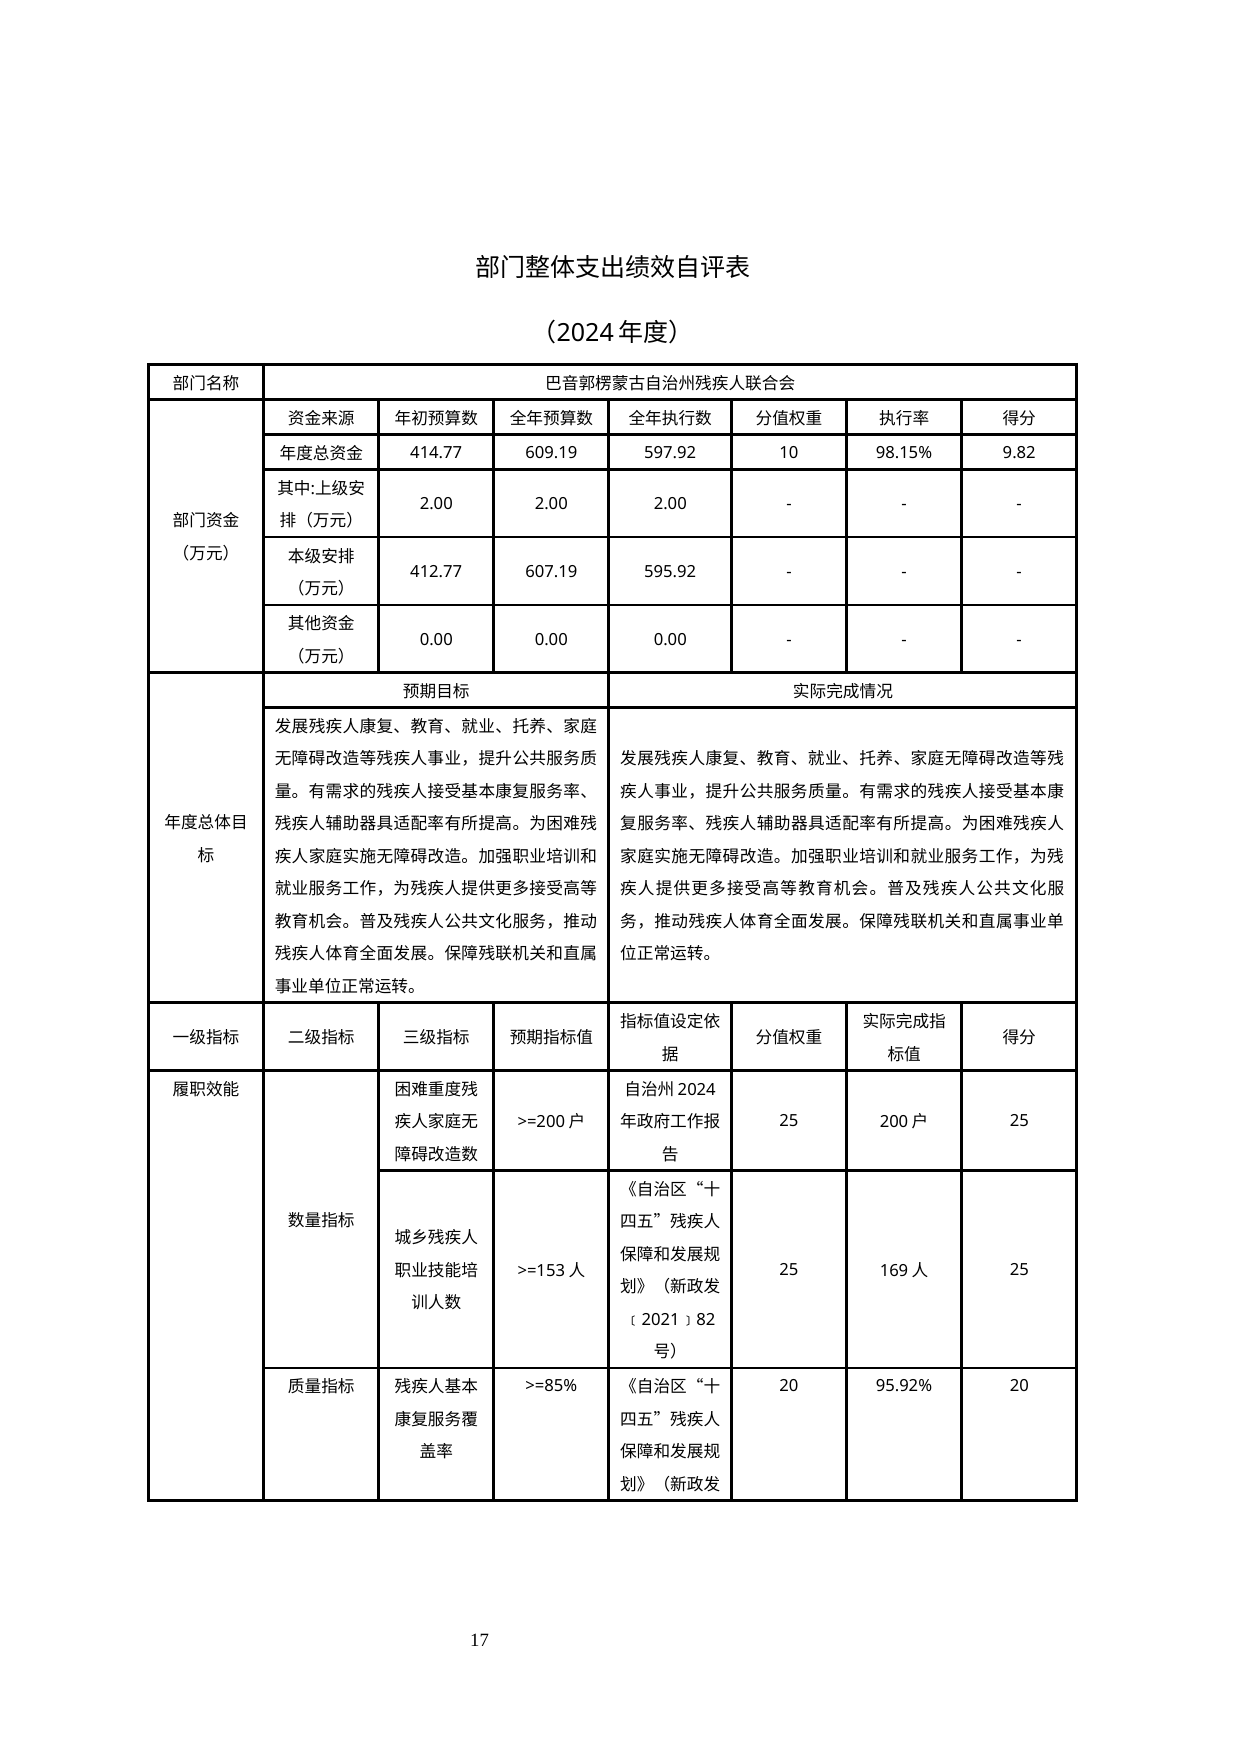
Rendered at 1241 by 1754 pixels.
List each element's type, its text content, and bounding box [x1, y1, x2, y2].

table_cell 城乡残疾人职业技能培训人数 [380, 1172, 492, 1367]
table_cell 预期目标 [265, 674, 607, 706]
table_cell - [848, 606, 960, 671]
table_cell 2.00 [495, 471, 607, 536]
table_cell >=153人 [495, 1172, 607, 1367]
table_cell 25 [963, 1172, 1075, 1367]
table_cell 发展残疾人康复、教育、就业、托养、家庭无障碍改造等残疾人事业，提升公共服务质量。有需求的残疾人接受基本康复服务率、残疾人辅助器具适配率有所提高。为困难残疾人家庭实施无障碍改造。加强职业培训和就业服务工作，为残疾人提供更多接受高等教育机会。普及残疾人公共文化服务，推动残疾人体育全面发展。保障残联机关和直属事业单位正常运转。 [265, 709, 607, 1001]
table_cell - [848, 538, 960, 603]
table_cell 98.15% [848, 436, 960, 468]
table_cell 分值权重 [733, 401, 845, 433]
table_cell 10 [733, 436, 845, 468]
table_cell 质量指标 [265, 1369, 377, 1499]
table_cell 25 [963, 1072, 1075, 1169]
table_cell 二级指标 [265, 1004, 377, 1069]
table_cell - [733, 471, 845, 536]
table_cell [610, 1369, 730, 1499]
table_cell 412.77 [380, 538, 492, 603]
table_cell 本级安排（万元） [265, 538, 377, 603]
table_cell 《自治区“十四五”残疾人保障和发展规划》（新政发﹝2021﹞82号） [610, 1172, 730, 1367]
table_cell - [733, 606, 845, 671]
table_cell 预期指标值 [495, 1004, 607, 1069]
table_cell 0.00 [495, 606, 607, 671]
table_cell >=200户 [495, 1072, 607, 1169]
table_cell 年度总体目标 [150, 674, 262, 1001]
table_cell 履职效能 [150, 1072, 262, 1499]
table_cell （2024年度） [148, 298, 1077, 363]
table_cell 资金来源 [265, 401, 377, 433]
table_cell 一级指标 [150, 1004, 262, 1069]
table_cell 残疾人基本康复服务覆盖率 [380, 1369, 492, 1499]
table_cell 414.77 [380, 436, 492, 468]
table_cell - [848, 471, 960, 536]
table_cell 607.19 [495, 538, 607, 603]
table_cell 25 [733, 1072, 845, 1169]
table_cell 169人 [848, 1172, 960, 1367]
table_cell - [963, 606, 1075, 671]
table_cell - [963, 538, 1075, 603]
table_cell 其他资金（万元） [265, 606, 377, 671]
table_cell 200户 [848, 1072, 960, 1169]
table_cell 数量指标 [265, 1072, 377, 1367]
table_cell 部门资金（万元） [150, 401, 262, 671]
table_cell 指标值设定依据 [610, 1004, 730, 1069]
table_cell 部门名称 [150, 366, 262, 398]
table_cell 实际完成情况 [610, 674, 1075, 706]
table_cell 2.00 [380, 471, 492, 536]
table_cell - [963, 471, 1075, 536]
table_cell 全年预算数 [495, 401, 607, 433]
table_cell 巴音郭楞蒙古自治州残疾人联合会 [265, 366, 1075, 398]
table_cell 年度总资金 [265, 436, 377, 468]
table_cell 三级指标 [380, 1004, 492, 1069]
table_cell 得分 [963, 401, 1075, 433]
table_cell 95.92% [848, 1369, 960, 1499]
table_cell 执行率 [848, 401, 960, 433]
table_cell 自治州2024年政府工作报告 [610, 1072, 730, 1169]
table_cell 得分 [963, 1004, 1075, 1069]
table_cell 实际完成指标值 [848, 1004, 960, 1069]
table_cell 20 [963, 1369, 1075, 1499]
table_header 部门整体支出绩效自评表 [148, 233, 1077, 298]
table_cell 其中:上级安排（万元） [265, 471, 377, 536]
table_cell 全年执行数 [610, 401, 730, 433]
table_cell - [733, 538, 845, 603]
table_cell 25 [733, 1172, 845, 1367]
table_cell 609.19 [495, 436, 607, 468]
table_cell 困难重度残疾人家庭无障碍改造数 [380, 1072, 492, 1169]
table_cell 9.82 [963, 436, 1075, 468]
table_cell 2.00 [610, 471, 730, 536]
table_cell 年初预算数 [380, 401, 492, 433]
table_cell 20 [733, 1369, 845, 1499]
table_cell 597.92 [610, 436, 730, 468]
table_cell 0.00 [610, 606, 730, 671]
table_cell >=85% [495, 1369, 607, 1499]
table_cell 0.00 [380, 606, 492, 671]
table_cell 595.92 [610, 538, 730, 603]
table_cell 分值权重 [733, 1004, 845, 1069]
table_cell 发展残疾人康复、教育、就业、托养、家庭无障碍改造等残疾人事业，提升公共服务质量。有需求的残疾人接受基本康复服务率、残疾人辅助器具适配率有所提高。为困难残疾人家庭实施无障碍改造。加强职业培训和就业服务工作，为残疾人提供更多接受高等教育机会。普及残疾人公共文化服务，推动残疾人体育全面发展。保障残联机关和直属事业单位正常运转。 [610, 709, 1075, 1001]
